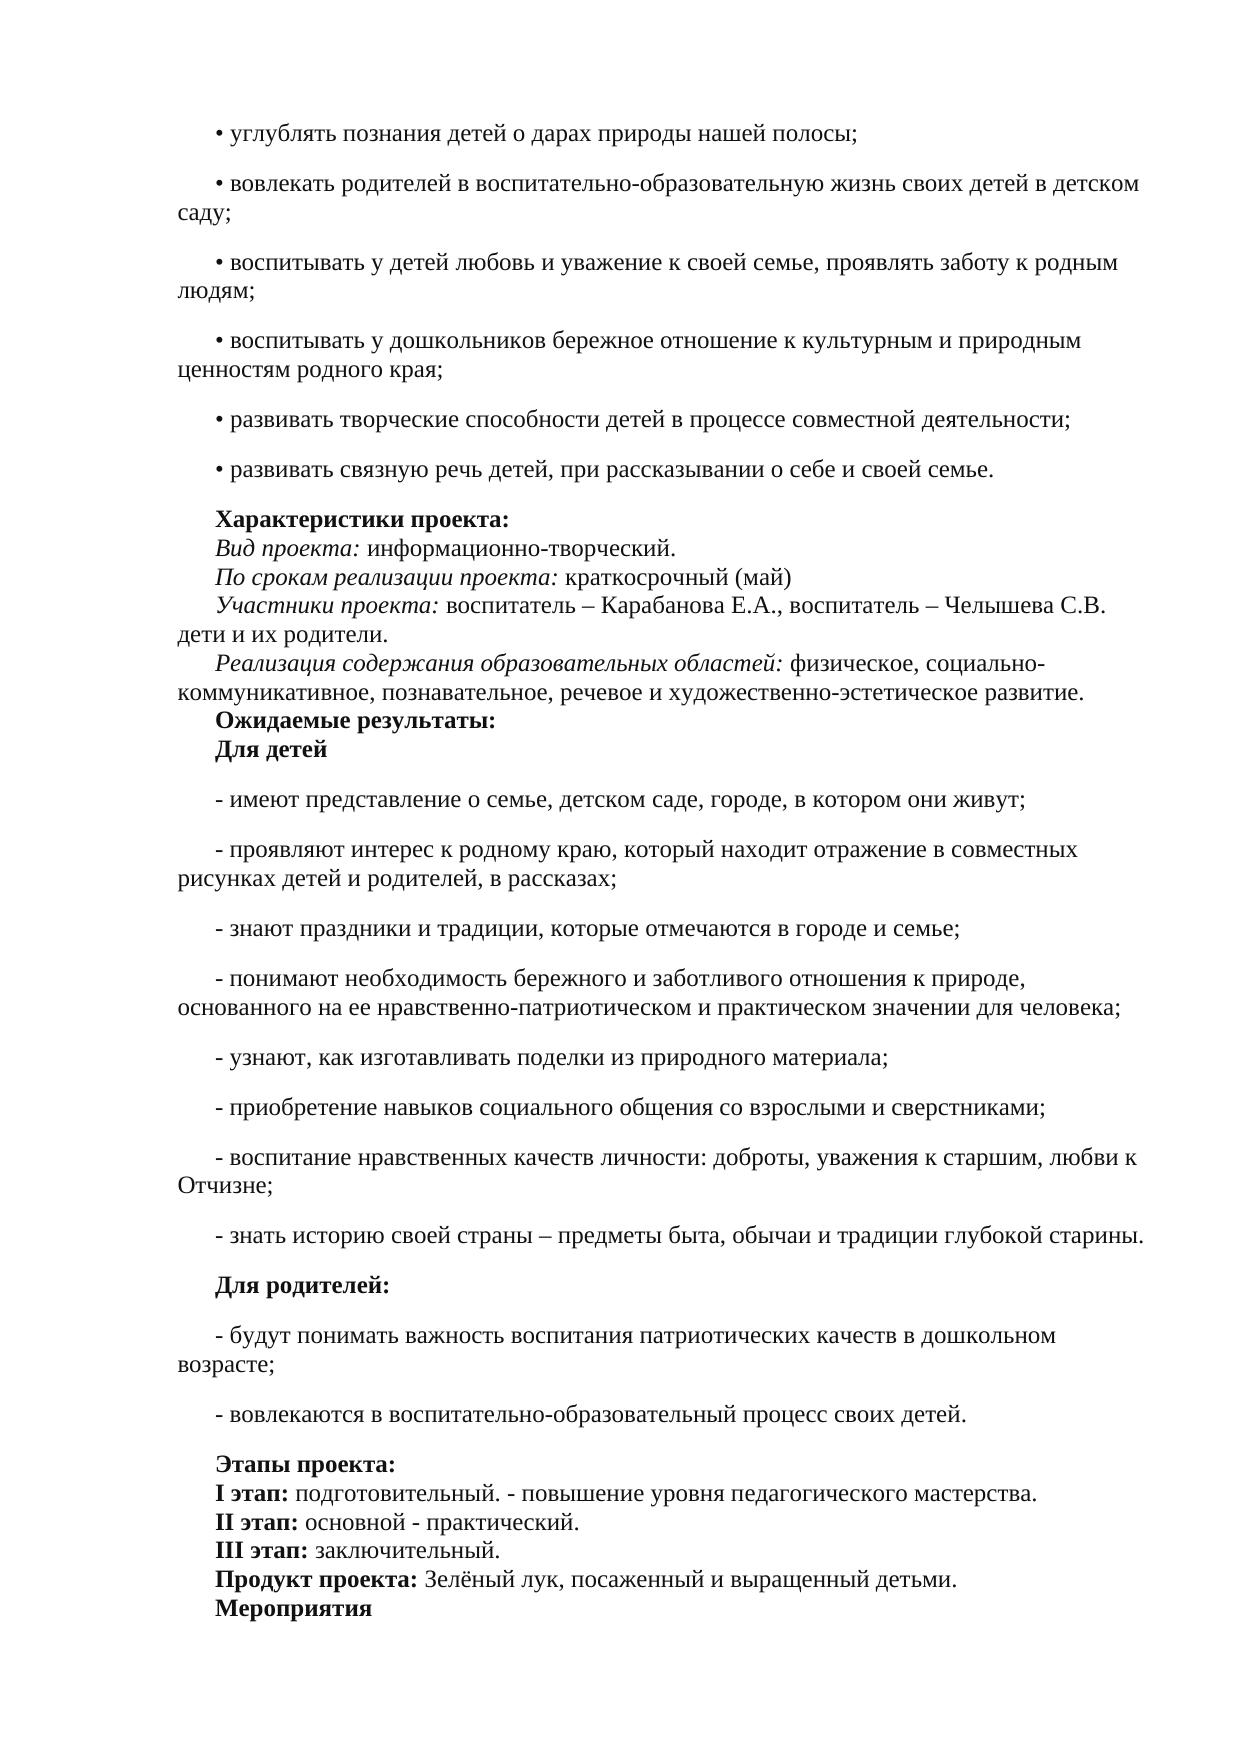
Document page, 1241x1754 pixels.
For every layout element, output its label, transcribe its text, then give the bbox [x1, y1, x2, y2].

text - воспитание нравственных качеств личности: доброты, уважения к старшим, любви к Отчизне; [177, 1142, 1152, 1199]
text - понимают необходимость бережного и заботливого отношения к природе, основанного на ее нравственно-патриотическом и практическом значении для человека; [177, 963, 1152, 1021]
text • воспитывать у дошкольников бережное отношение к культурным и природным ценностям родного края; [177, 326, 1152, 383]
text - имеют представление о семье, детском саде, городе, в котором они живут; [177, 784, 1152, 813]
text Ожидаемые результаты: [177, 706, 1152, 734]
text По срокам реализации проекта: краткосрочный (май) [177, 562, 1152, 591]
text - узнают, как изготавливать поделки из природного материала; [177, 1042, 1152, 1071]
text - вовлекаются в воспитательно-образовательный процесс своих детей. [177, 1399, 1152, 1428]
text Для родителей: [177, 1271, 1152, 1299]
text Вид проекта: информационно-творческий. [177, 533, 1152, 562]
text - будут понимать важность воспитания патриотических качеств в дошкольном возрасте; [177, 1321, 1152, 1378]
text Реализация содержания образовательных областей: физическое, социально-коммуникативное, познавательное, речевое и художественно-эстетическое развитие. [177, 648, 1152, 706]
text III этап: заключительный. [177, 1536, 1152, 1564]
text - приобретение навыков социального общения со взрослыми и сверстниками; [177, 1092, 1152, 1121]
text • воспитывать у детей любовь и уважение к своей семье, проявлять заботу к родным людям; [177, 247, 1152, 304]
text • развивать связную речь детей, при рассказывании о себе и своей семье. [177, 454, 1152, 483]
text - знать историю своей страны – предметы быта, обычаи и традиции глубокой старины. [177, 1221, 1152, 1249]
text • вовлекать родителей в воспитательно-образовательную жизнь своих детей в детском саду; [177, 168, 1152, 226]
text Мероприятия [177, 1593, 1152, 1622]
text II этап: основной - практический. [177, 1507, 1152, 1536]
text Участники проекта: воспитатель – Карабанова Е.А., воспитатель – Челышева С.В. дети и их родители. [177, 591, 1152, 648]
text Характеристики проекта: [177, 504, 1152, 533]
text Этапы проекта: [177, 1449, 1152, 1478]
text - проявляют интерес к родному краю, который находит отражение в совместных рисунках детей и родителей, в рассказах; [177, 834, 1152, 892]
text • развивать творческие способности детей в процессе совместной деятельности; [177, 404, 1152, 433]
text Для детей [177, 734, 1152, 763]
text • углублять познания детей о дарах природы нашей полосы; [177, 118, 1152, 147]
text - знают праздники и традиции, которые отмечаются в городе и семье; [177, 913, 1152, 942]
text Продукт проекта: Зелёный лук, посаженный и выращенный детьми. [177, 1564, 1152, 1593]
text I этап: подготовительный. - повышение уровня педагогического мастерства. [177, 1478, 1152, 1507]
